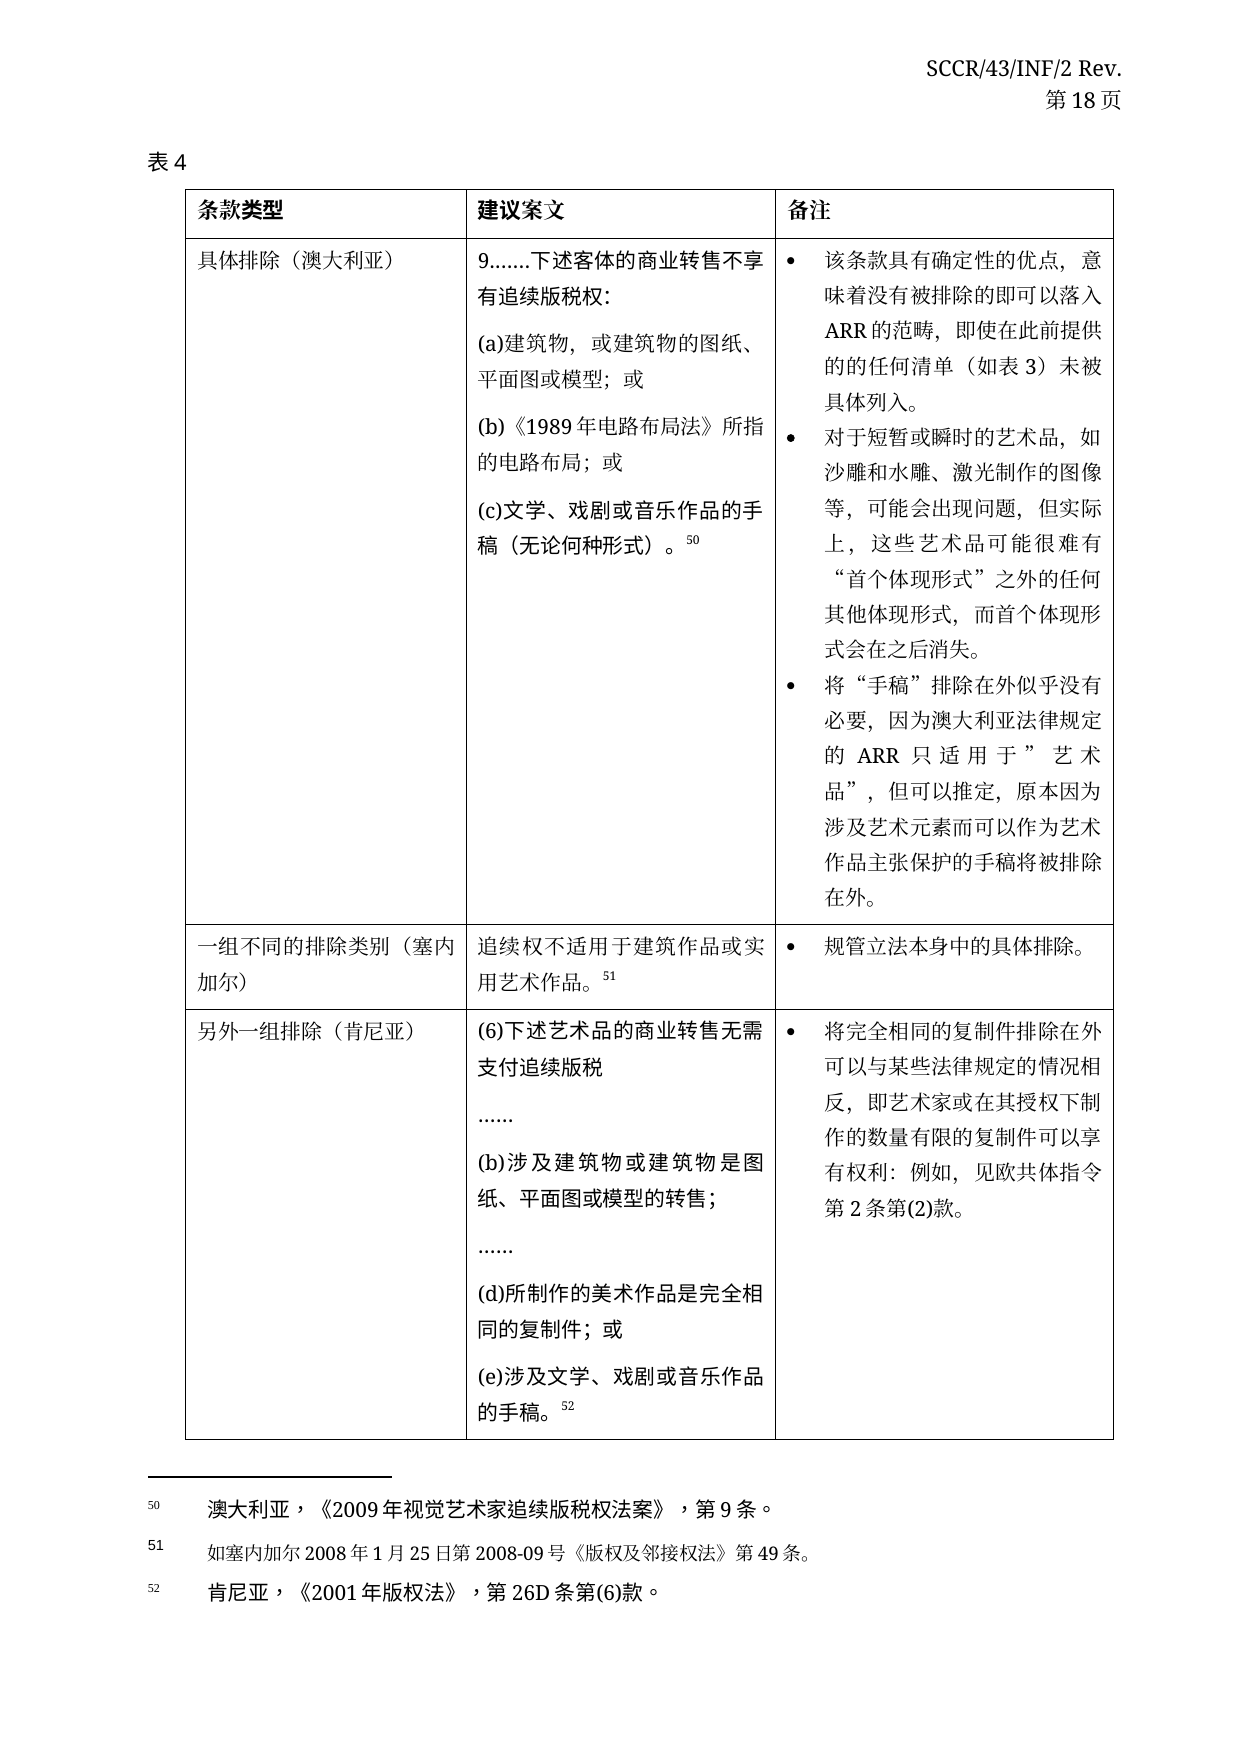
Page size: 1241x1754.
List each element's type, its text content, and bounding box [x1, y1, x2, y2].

table_cell 9.……下述客体的商业转售不享有追续版税权： (a)建筑物，或建筑物的图纸、平面图或模型；或 (b)《1989年电路布局法》所指的电路布局；或 (c)文学、戏剧或音乐作品的手稿（无论何种形式）。 [467, 239, 775, 924]
subtitle 表4 [148, 141, 1122, 176]
table_cell 规管立法本身中的具体排除。 [776, 925, 1113, 1008]
table_cell 一组不同的排除类别（塞内加尔） [186, 925, 466, 1008]
table_cell 将完全相同的复制件排除在外可以与某些法律规定的情况相反，即艺术家或在其授权下制作的数量有限的复制件可以享有权利：例如，见欧共体指令第2条第(2)款。 [776, 1010, 1113, 1439]
table_cell 具体排除（澳大利亚） [186, 239, 466, 924]
table_header 建议案文 [467, 190, 775, 238]
table_cell 该条款具有确定性的优点，意味着没有被排除的即可以落入ARR的范畴，即使在此前提供的的任何清单（如表3）未被具体列入。 对于短暂或瞬时的艺术品，如沙雕和水雕、激光制作的图像等，可能会出现问题，但实际上，这些艺术品可能很难有“首个体现形式”之外的任何其他体现形式，而首个体现形式会在之后消失。 将“手稿”排除在外似乎没有必要，因为澳大利亚法律规定的ARR只适用于”艺术品”，但可以推定，原本因为涉及艺术元素而可以作为艺术作品主张保护的手稿将被排除在外。 [776, 239, 1113, 924]
table_cell 追续权不适用于建筑作品或实用艺术作品。 [467, 925, 775, 1008]
table_cell (6)下述艺术品的商业转售无需支付追续版税 …… (b)涉及建筑物或建筑物是图纸、平面图或模型的转售； …… (d)所制作的美术作品是完全相同的复制件；或 (e)涉及文学、戏剧或音乐作品的手稿。 [467, 1010, 775, 1439]
table_header 备注 [776, 190, 1113, 238]
table_cell 另外一组排除（肯尼亚） [186, 1010, 466, 1439]
table_header 条款类型 [186, 190, 466, 238]
